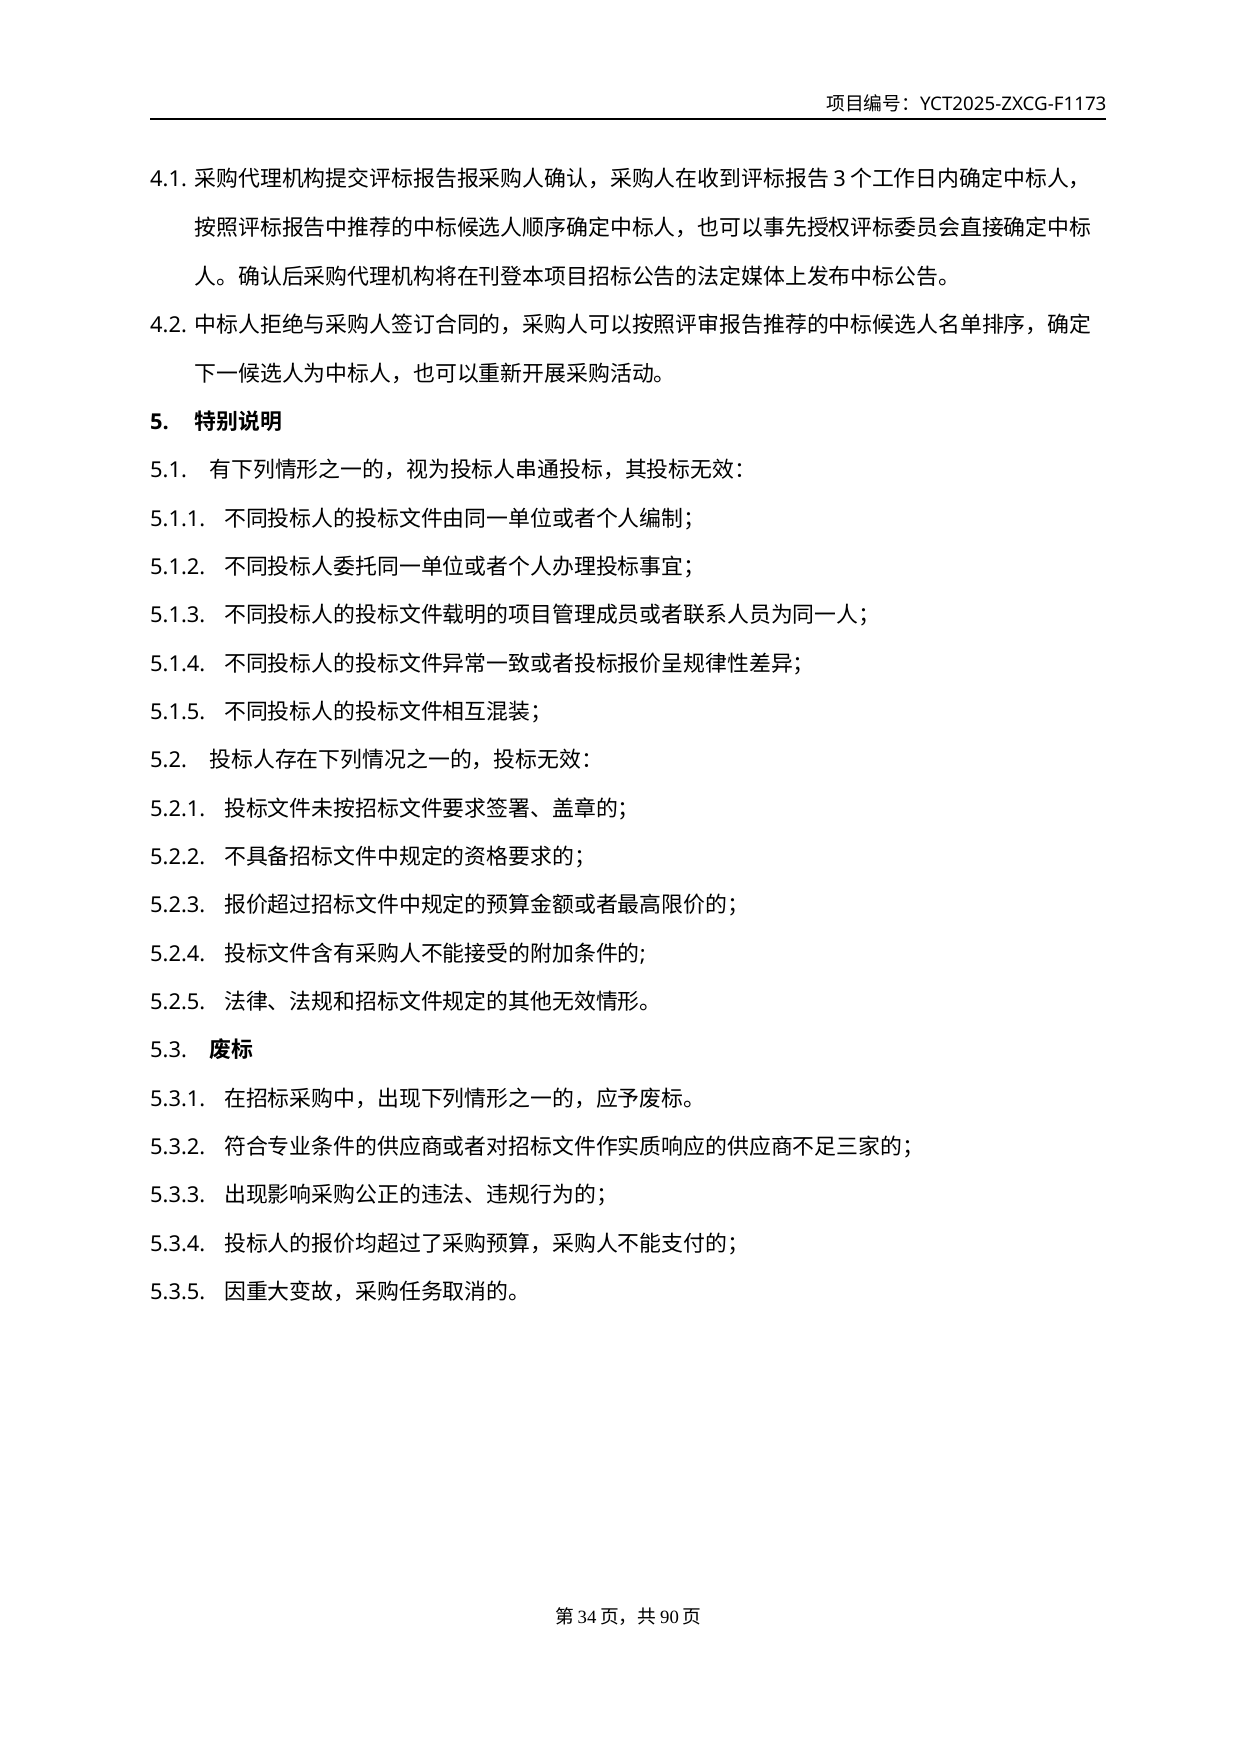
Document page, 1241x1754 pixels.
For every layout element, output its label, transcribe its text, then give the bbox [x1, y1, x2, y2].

list 符合专业条件的供应商或者对招标文件作实质响应的供应商不足三家的； [150, 1129, 1106, 1161]
list 特别说明 [150, 404, 1106, 436]
list 因重大变故，采购任务取消的。 [150, 1274, 1106, 1306]
list 废标 [150, 1032, 1106, 1065]
list 不同投标人委托同一单位或者个人办理投标事宜； [150, 549, 1106, 581]
list 在招标采购中，出现下列情形之一的，应予废标。 [150, 1081, 1106, 1113]
list 中标人拒绝与采购人签订合同的，采购人可以按照评审报告推荐的中标候选人名单排序，确定下一候选人为中标人，也可以重新开展采购活动。 [150, 307, 1106, 388]
list 法律、法规和招标文件规定的其他无效情形。 [150, 984, 1106, 1016]
list 采购代理机构提交评标报告报采购人确认，采购人在收到评标报告3个工作日内确定中标人，按照评标报告中推荐的中标候选人顺序确定中标人，也可以事先授权评标委员会直接确定中标人。确认后采购代理机构将在刊登本项目招标公告的法定媒体上发布中标公告。 [150, 161, 1106, 291]
list 报价超过招标文件中规定的预算金额或者最高限价的； [150, 887, 1106, 920]
list 投标人存在下列情况之一的，投标无效： [150, 742, 1106, 775]
list 投标文件未按招标文件要求签署、盖章的； [150, 791, 1106, 823]
list 有下列情形之一的，视为投标人串通投标，其投标无效： [150, 452, 1106, 485]
list 不同投标人的投标文件异常一致或者投标报价呈规律性差异； [150, 646, 1106, 678]
list 不同投标人的投标文件相互混装； [150, 694, 1106, 726]
list 不具备招标文件中规定的资格要求的； [150, 839, 1106, 871]
list 不同投标人的投标文件载明的项目管理成员或者联系人员为同一人； [150, 597, 1106, 630]
list 投标文件含有采购人不能接受的附加条件的; [150, 936, 1106, 968]
list 出现影响采购公正的违法、违规行为的； [150, 1177, 1106, 1210]
list 投标人的报价均超过了采购预算，采购人不能支付的； [150, 1226, 1106, 1258]
list 不同投标人的投标文件由同一单位或者个人编制； [150, 501, 1106, 533]
